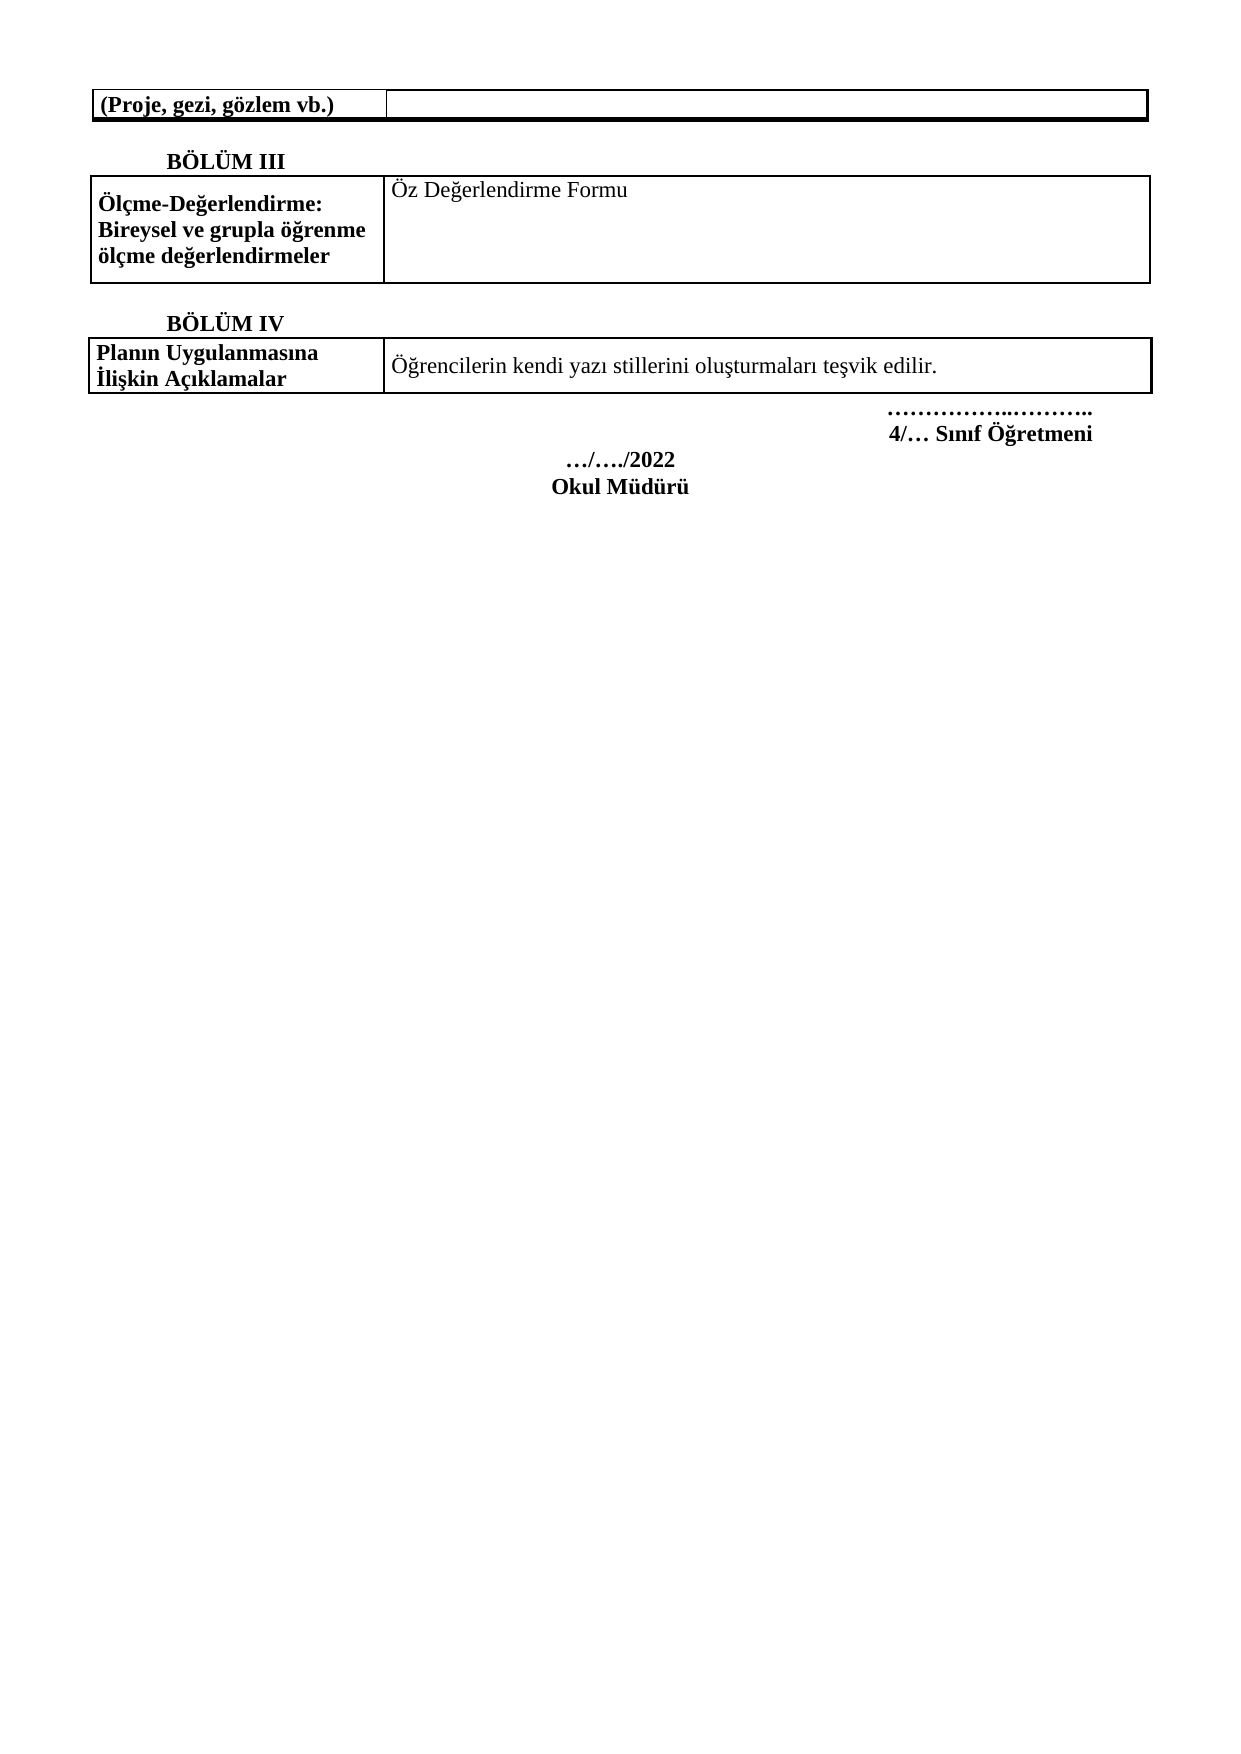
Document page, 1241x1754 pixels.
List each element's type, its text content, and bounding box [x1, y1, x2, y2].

table_header Öz Değerlendirme Formu [385, 177, 1149, 282]
text 4/… Sınıf Öğretmeni [148, 420, 1092, 446]
table_header Öğrencilerin kendi yazı stillerini oluşturmaları teşvik edilir. [385, 339, 1150, 392]
subtitle BÖLÜM IV [148, 310, 1092, 337]
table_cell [387, 91, 1146, 117]
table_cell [94, 90, 386, 117]
text …/…./2022 [148, 446, 1092, 473]
table_header Planın Uygulanmasına İlişkin Açıklamalar [90, 339, 383, 392]
text ……………..……….. [148, 394, 1092, 420]
subtitle BÖLÜM III [148, 148, 1092, 174]
text Okul Müdürü [148, 473, 1092, 499]
table_header Ölçme-Değerlendirme: Bireysel ve grupla öğrenme ölçme değerlendirmeler [92, 177, 383, 282]
